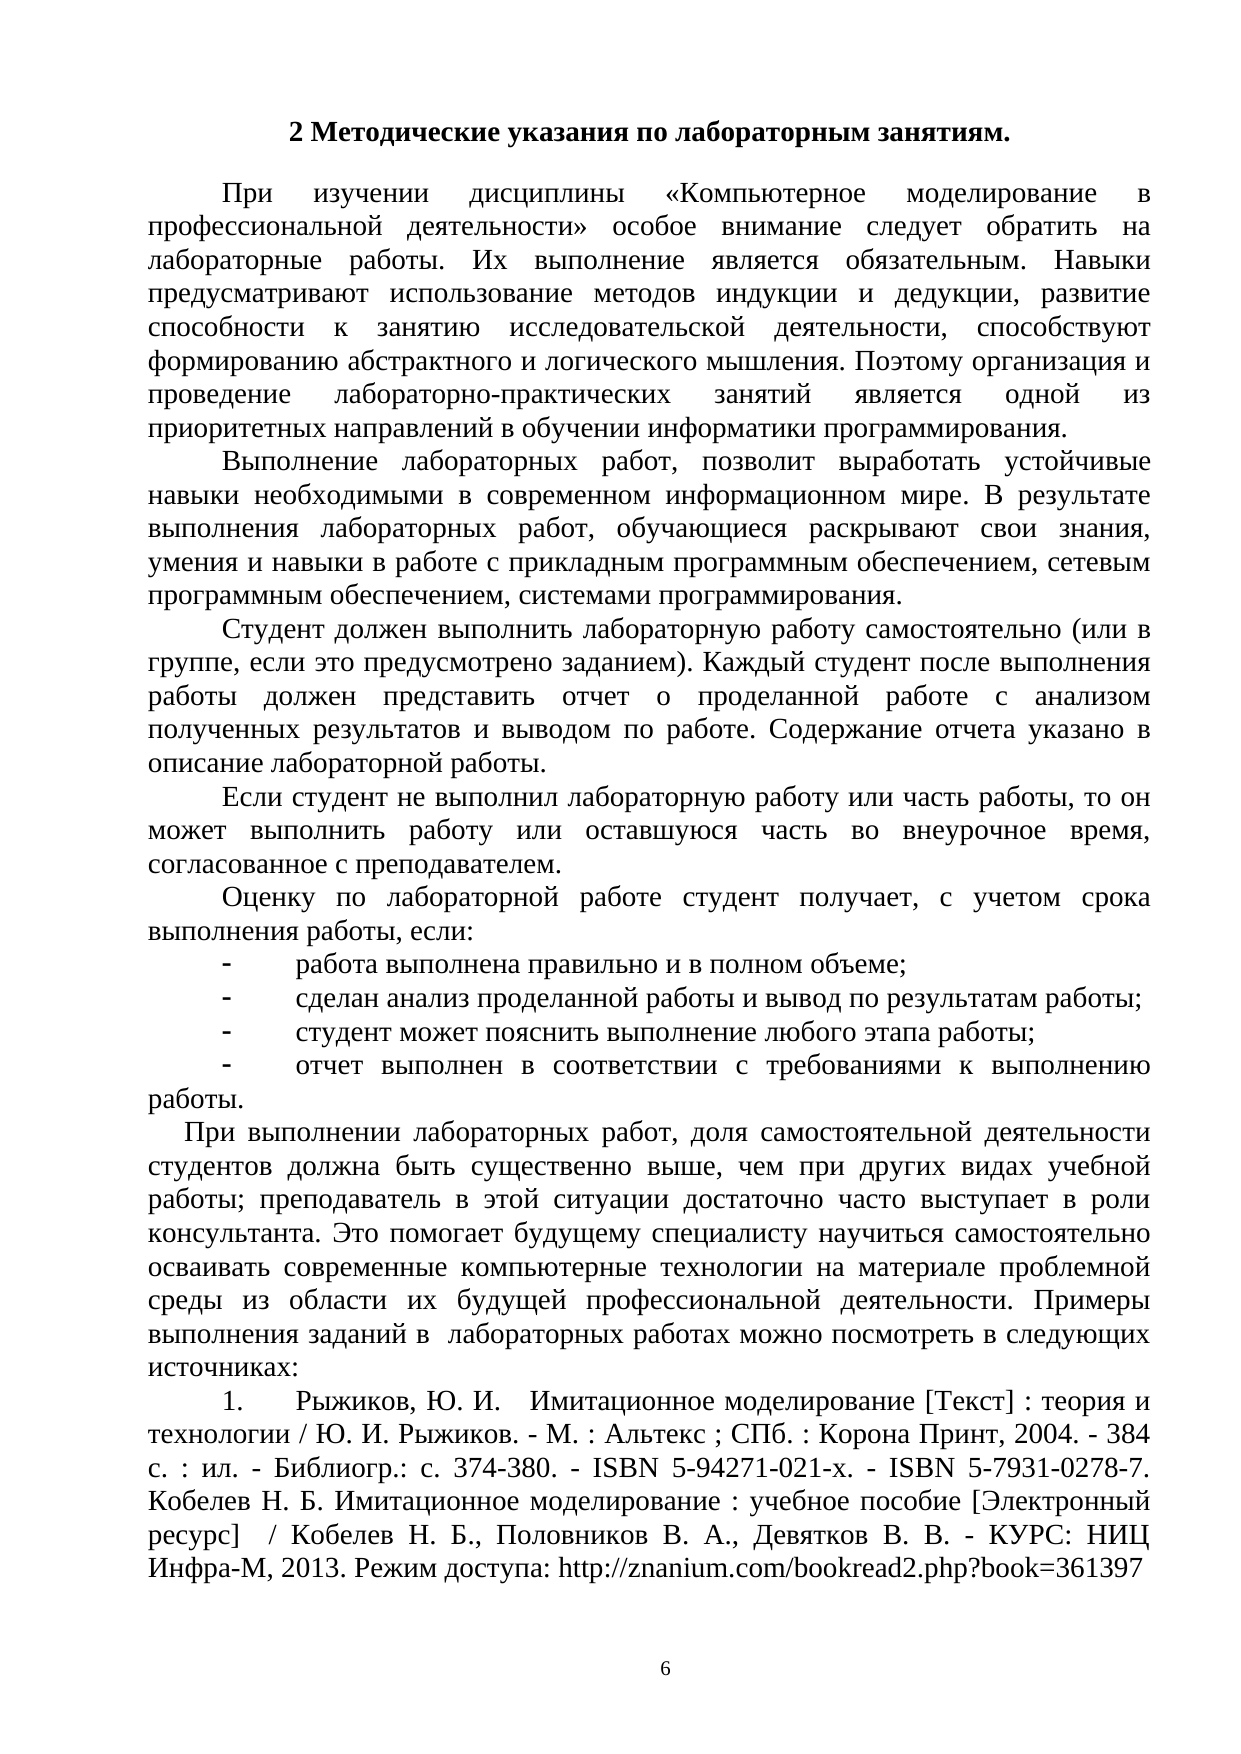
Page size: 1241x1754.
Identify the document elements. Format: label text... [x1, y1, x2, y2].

list отчет выполнен в соответствии с требованиями к выполнению работы. [148, 1047, 1152, 1114]
list работа выполнена правильно и в полном объеме; [148, 946, 1152, 980]
text Если студент не выполнил лабораторную работу или часть работы, то он может выполнить работу или оставшуюся часть во внеурочное время, согласованное с преподавателем. [148, 779, 1152, 879]
text При изучении дисциплины «Компьютерное моделирование в профессиональной деятельности» особое внимание следует обратить на лабораторные работы. Их выполнение является обязательным. Навыки предусматривают использование методов индукции и дедукции, развитие способности к занятию исследовательской деятельности, способствуют формированию абстрактного и логического мышления. Поэтому организация и проведение лабораторно-практических занятий является одной из приоритетных направлений в обучении информатики программирования. [148, 175, 1152, 443]
text Выполнение лабораторных работ, позволит выработать устойчивые навыки необходимыми в современном информационном мире. В результате выполнения лабораторных работ, обучающиеся раскрывают свои знания, умения и навыки в работе с прикладным программным обеспечением, сетевым программным обеспечением, системами программирования. [148, 443, 1152, 611]
text Студент должен выполнить лабораторную работу самостоятельно (или в группе, если это предусмотрено заданием). Каждый студент после выполнения работы должен представить отчет о проделанной работе с анализом полученных результатов и выводом по работе. Содержание отчета указано в описание лабораторной работы. [148, 611, 1152, 779]
text Оценку по лабораторной работе студент получает, с учетом срока выполнения работы, если: [148, 879, 1152, 946]
subtitle 2 Методические указания по лабораторным занятиям. [148, 114, 1152, 147]
list Рыжиков, Ю. И. Имитационное моделирование [Текст] : теория и технологии / Ю. И. Рыжиков. - М. : Альтекс ; CПб. : Корона Принт, 2004. - 384 с. : ил. - Библиогр.: с. 374-380. - ISBN 5-94271-021-х. - ISBN 5-7931-0278-7. Кобелев Н. Б. Имитационное моделирование : учебное пособие [Электронный ресурс] / Кобелев Н. Б., Половников В. А., Девятков В. В. - КУРС: НИЦ Инфра-М, 2013. Режим доступа: http://znanium.com/bookread2.php?book=361397 [148, 1383, 1152, 1584]
text При выполнении лабораторных работ, доля самостоятельной деятельности студентов должна быть существенно выше, чем при других видах учебной работы; преподаватель в этой ситуации достаточно часто выступает в роли консультанта. Это помогает будущему специалисту научиться самостоятельно осваивать современные компьютерные технологии на материале проблемной среды из области их будущей профессиональной деятельности. Примеры выполнения заданий в лабораторных работах можно посмотреть в следующих источниках: [148, 1114, 1152, 1383]
list студент может пояснить выполнение любого этапа работы; [148, 1014, 1152, 1047]
list сделан анализ проделанной работы и вывод по результатам работы; [148, 980, 1152, 1014]
